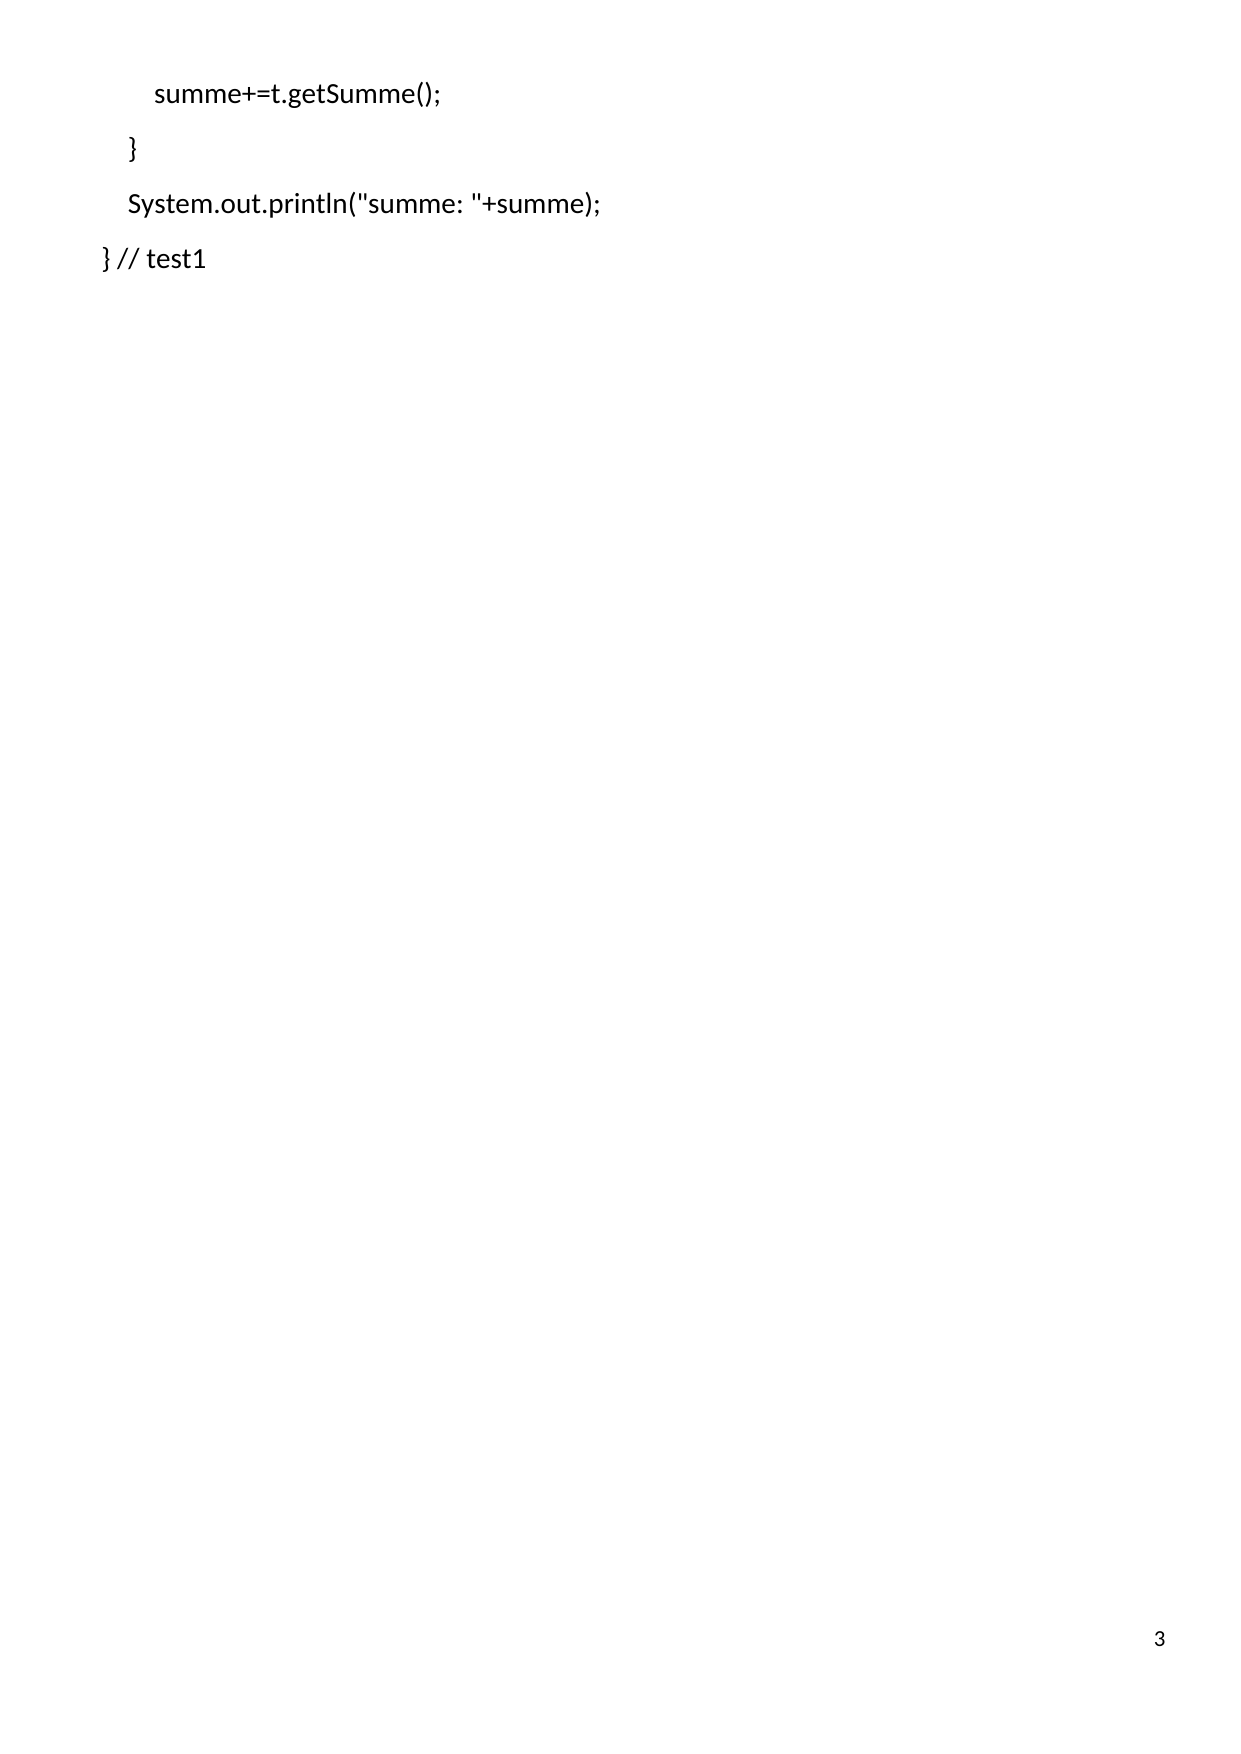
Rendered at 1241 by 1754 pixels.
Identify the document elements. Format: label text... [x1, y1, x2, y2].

text summe+=t.getSumme(); [75, 75, 1165, 111]
text } // test1 [75, 240, 1165, 276]
text } [75, 130, 1165, 166]
text System.out.println("summe: "+summe); [75, 185, 1165, 221]
